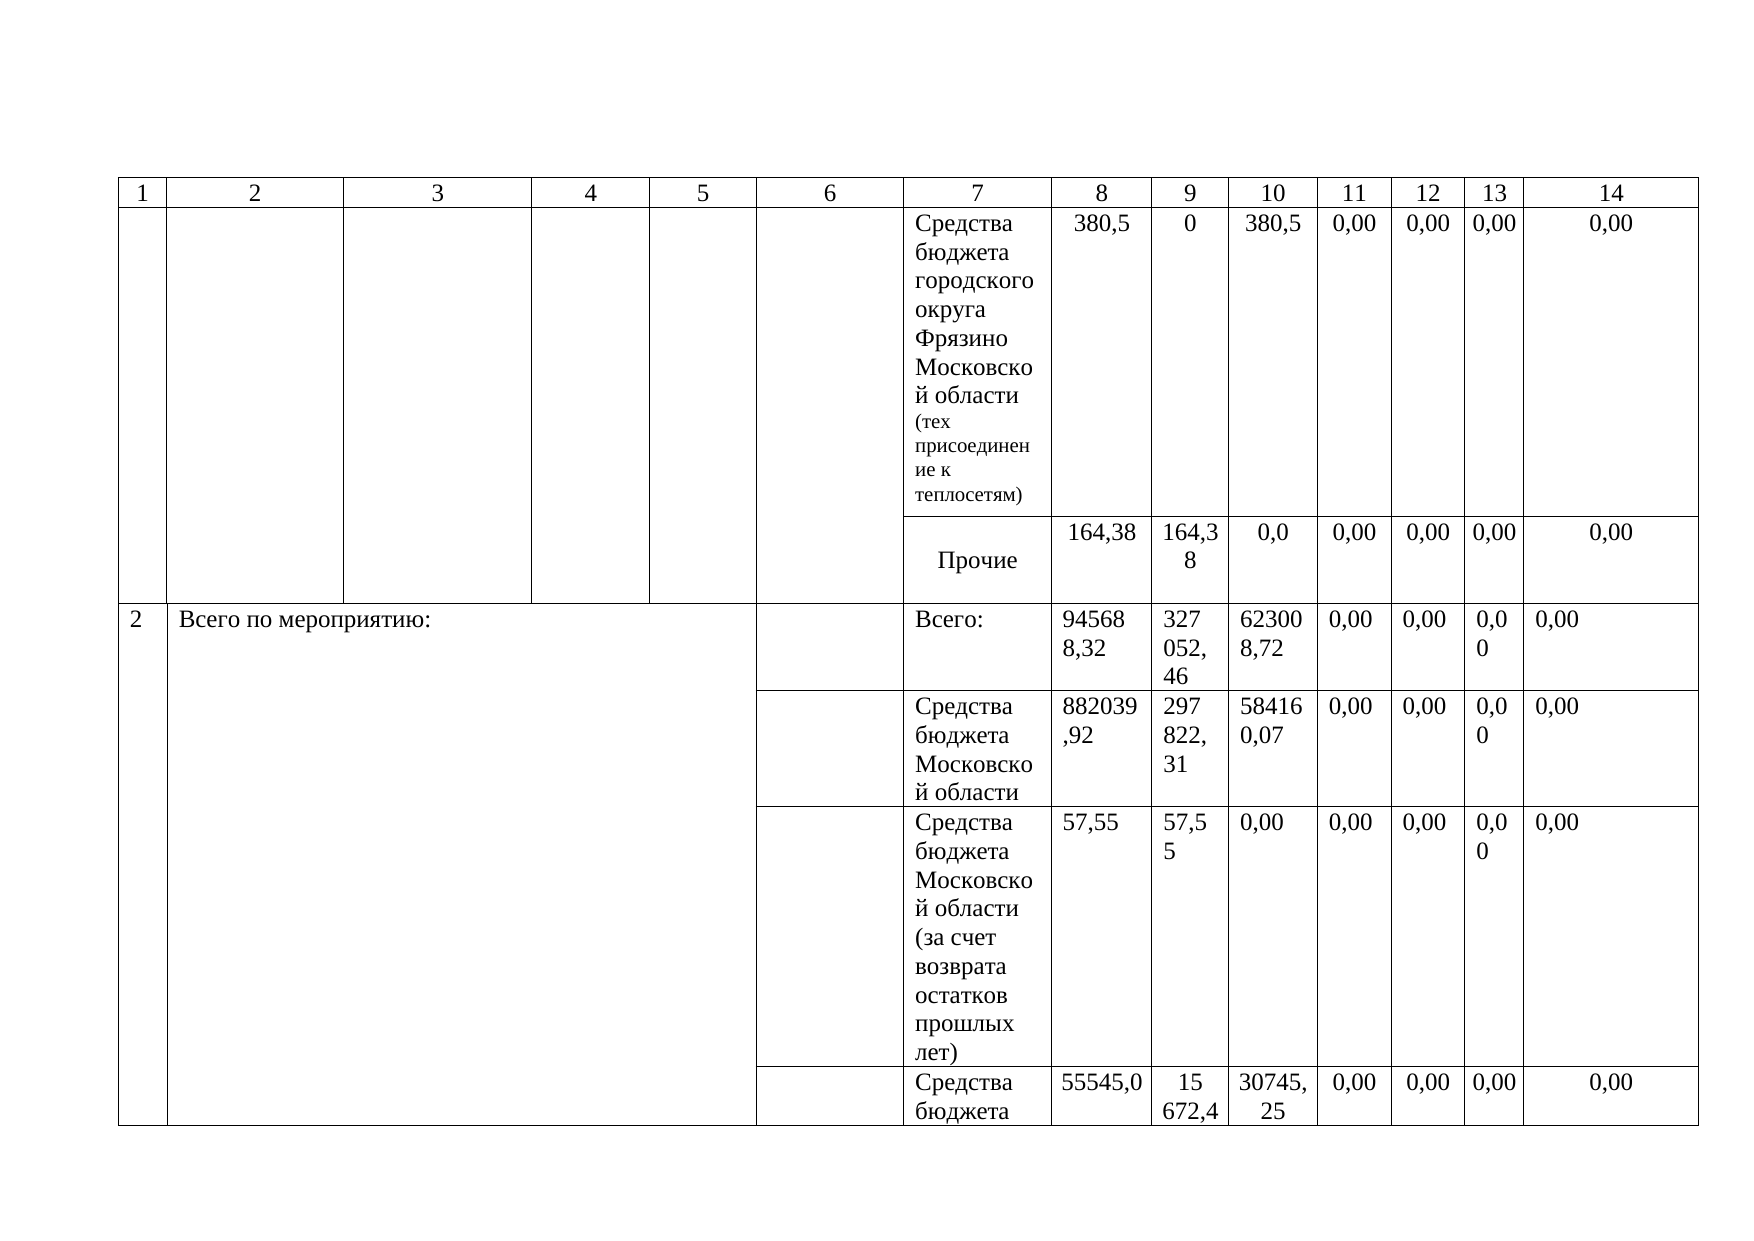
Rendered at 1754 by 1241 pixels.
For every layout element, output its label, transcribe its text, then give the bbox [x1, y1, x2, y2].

table_cell 0,00 [1465, 604, 1523, 690]
table_header 6 [757, 178, 903, 207]
table_header 5 [650, 178, 756, 207]
table_cell 164,38 [1052, 517, 1151, 603]
table_cell Средства бюджета Московской области (за счет возврата остатков прошлых лет) [904, 807, 1051, 1066]
table_cell 945688,32 [1052, 604, 1151, 690]
table_cell 0,00 [1465, 208, 1523, 516]
table_cell 0,00 [1318, 208, 1391, 516]
table_cell 380,5 [1229, 208, 1317, 516]
table_cell 0,00 [1524, 807, 1698, 1066]
table_header 9 [1152, 178, 1228, 207]
table_cell 297 822,31 [1152, 691, 1228, 806]
table_cell Всего: [904, 604, 1051, 690]
table_header 3 [344, 178, 531, 207]
table_cell [757, 691, 903, 806]
table_cell 327 052,46 [1152, 604, 1228, 690]
table_cell 0,00 [1524, 604, 1698, 690]
table_cell 0,00 [1392, 517, 1464, 603]
table_cell 0,00 [1392, 208, 1464, 516]
table_header 10 [1229, 178, 1317, 207]
table_cell Средства бюджета Московской области [904, 691, 1051, 806]
table_cell [757, 1067, 903, 1124]
table_cell 623008,72 [1229, 604, 1317, 690]
table_header 1 [119, 178, 166, 207]
table_cell 15 672,46 [1152, 1067, 1228, 1124]
table_cell 0,00 [1392, 807, 1464, 1066]
table_cell 57,55 [1052, 807, 1151, 1066]
table_cell 380,5 [1052, 208, 1151, 516]
table_cell 0,00 [1465, 1067, 1523, 1124]
table_cell 584160,07 [1229, 691, 1317, 806]
table_cell 882039,92 [1052, 691, 1151, 806]
table_header 11 [1318, 178, 1391, 207]
table_cell 0,00 [1318, 604, 1391, 690]
table_cell 164,38 [1152, 517, 1228, 603]
table_header 7 [904, 178, 1051, 207]
table_cell 0,00 [1392, 604, 1464, 690]
table_header 2 [167, 178, 343, 207]
table_cell 0,00 [1229, 807, 1317, 1066]
table_header 14 [1524, 178, 1698, 207]
table_cell 0,00 [1524, 691, 1698, 806]
table_cell [757, 604, 903, 690]
table_header 13 [1465, 178, 1523, 207]
table_cell 0,00 [1318, 691, 1391, 806]
table_cell 0,00 [1524, 517, 1698, 603]
table_header 4 [532, 178, 649, 207]
table_cell Всего по мероприятию: [168, 604, 756, 1124]
table_header 8 [1052, 178, 1151, 207]
table_cell [757, 807, 903, 1066]
table_header 12 [1392, 178, 1464, 207]
table_cell 0 [1152, 208, 1228, 516]
table_cell 0,00 [1318, 517, 1391, 603]
table_cell Прочие [904, 517, 1051, 603]
table_cell 0,00 [1392, 1067, 1464, 1124]
table_cell 0,00 [1392, 691, 1464, 806]
table_cell 0,00 [1318, 807, 1391, 1066]
table_cell 0,00 [1465, 517, 1523, 603]
table_cell Средства бюджета городского округа Фрязино Московской области (тех присоединение к теплосетям) [904, 208, 1051, 516]
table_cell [904, 1067, 1051, 1124]
table_cell 0,00 [1465, 691, 1523, 806]
table_cell 55545,0 [1052, 1067, 1151, 1124]
table_cell 57,55 [1152, 807, 1228, 1066]
table_cell 0,00 [1524, 208, 1698, 516]
table_cell 0,00 [1465, 807, 1523, 1066]
table_cell 2 [119, 604, 167, 1124]
table_cell 0,00 [1524, 1067, 1698, 1124]
table_cell 0,00 [1318, 1067, 1391, 1124]
table_cell 0,0 [1229, 517, 1317, 603]
table_cell 30745,25 [1229, 1067, 1317, 1124]
